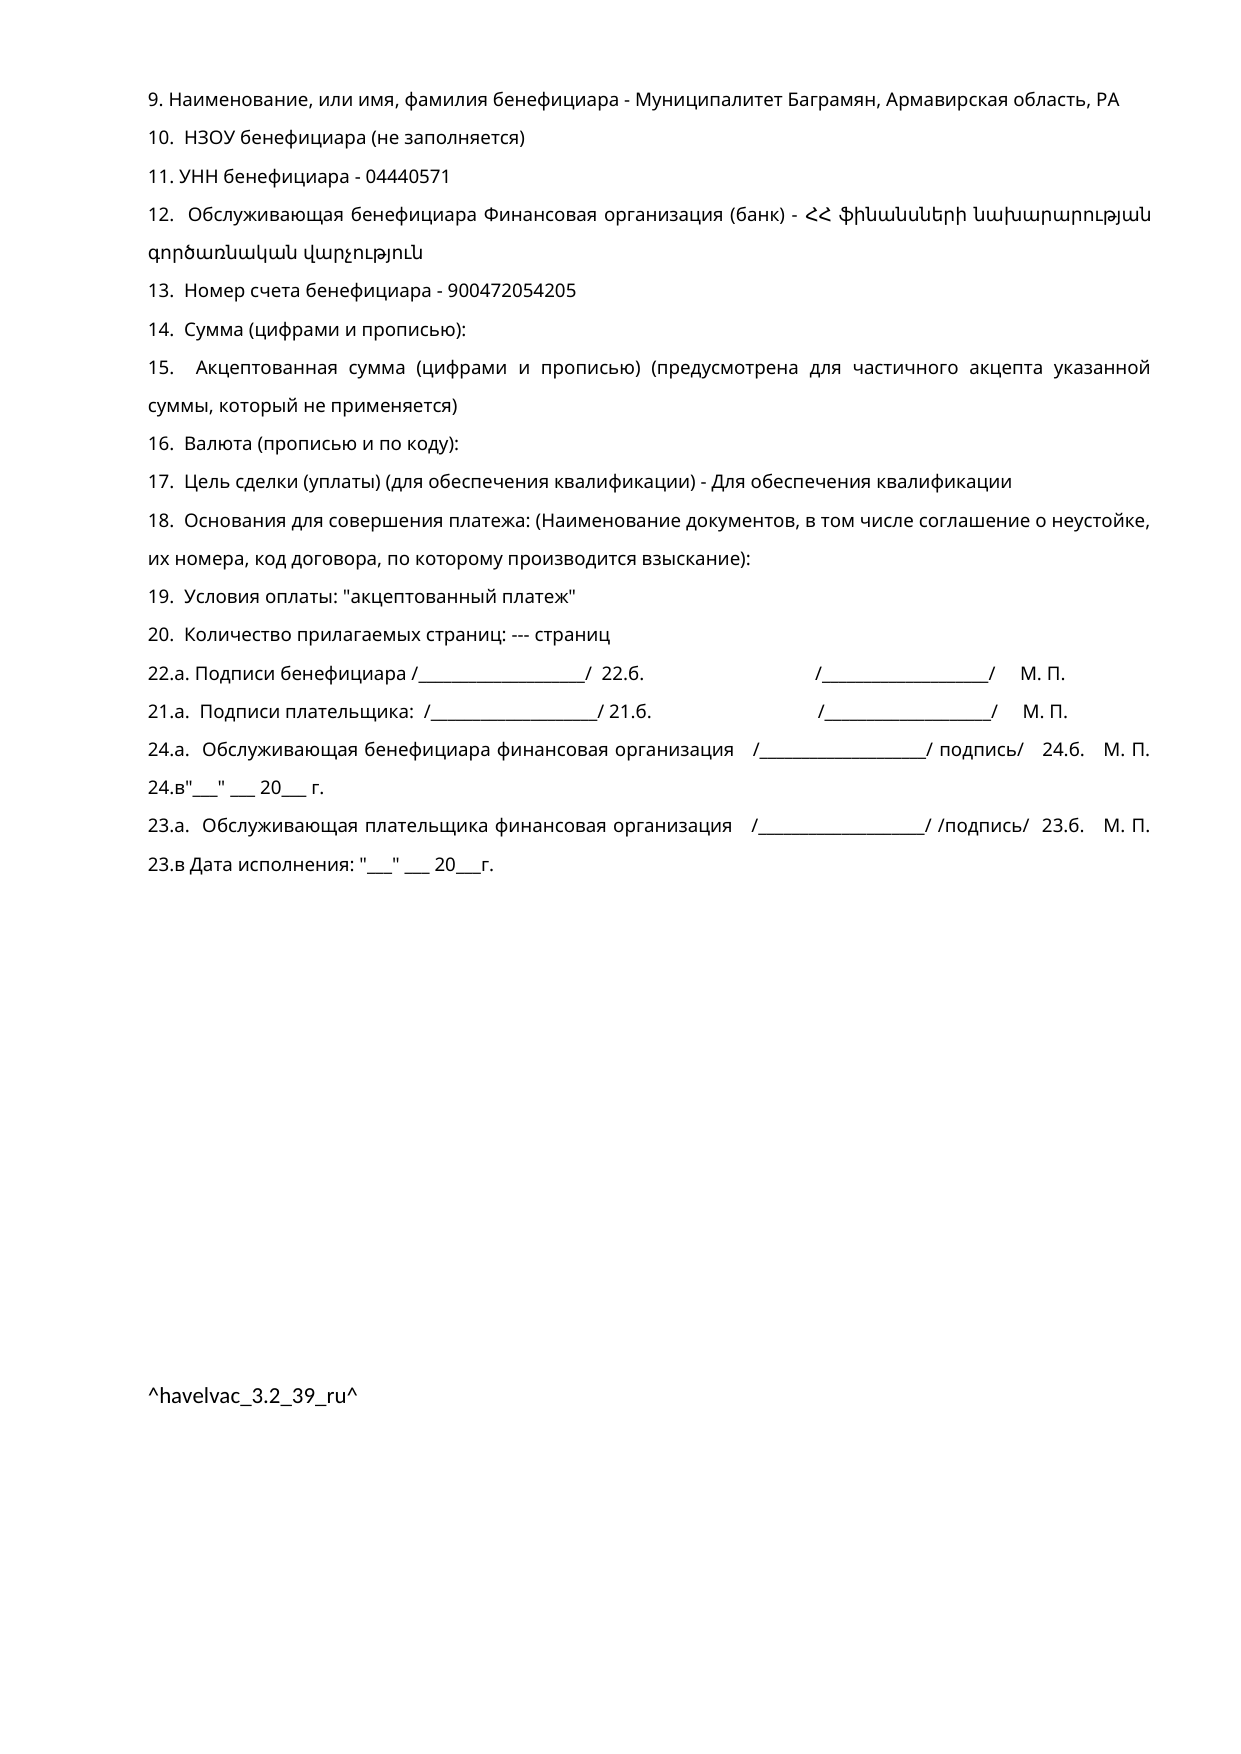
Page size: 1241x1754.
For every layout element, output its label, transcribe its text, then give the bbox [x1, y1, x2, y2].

text ^havelvac_3.2_39_ru^ [148, 1382, 1152, 1409]
